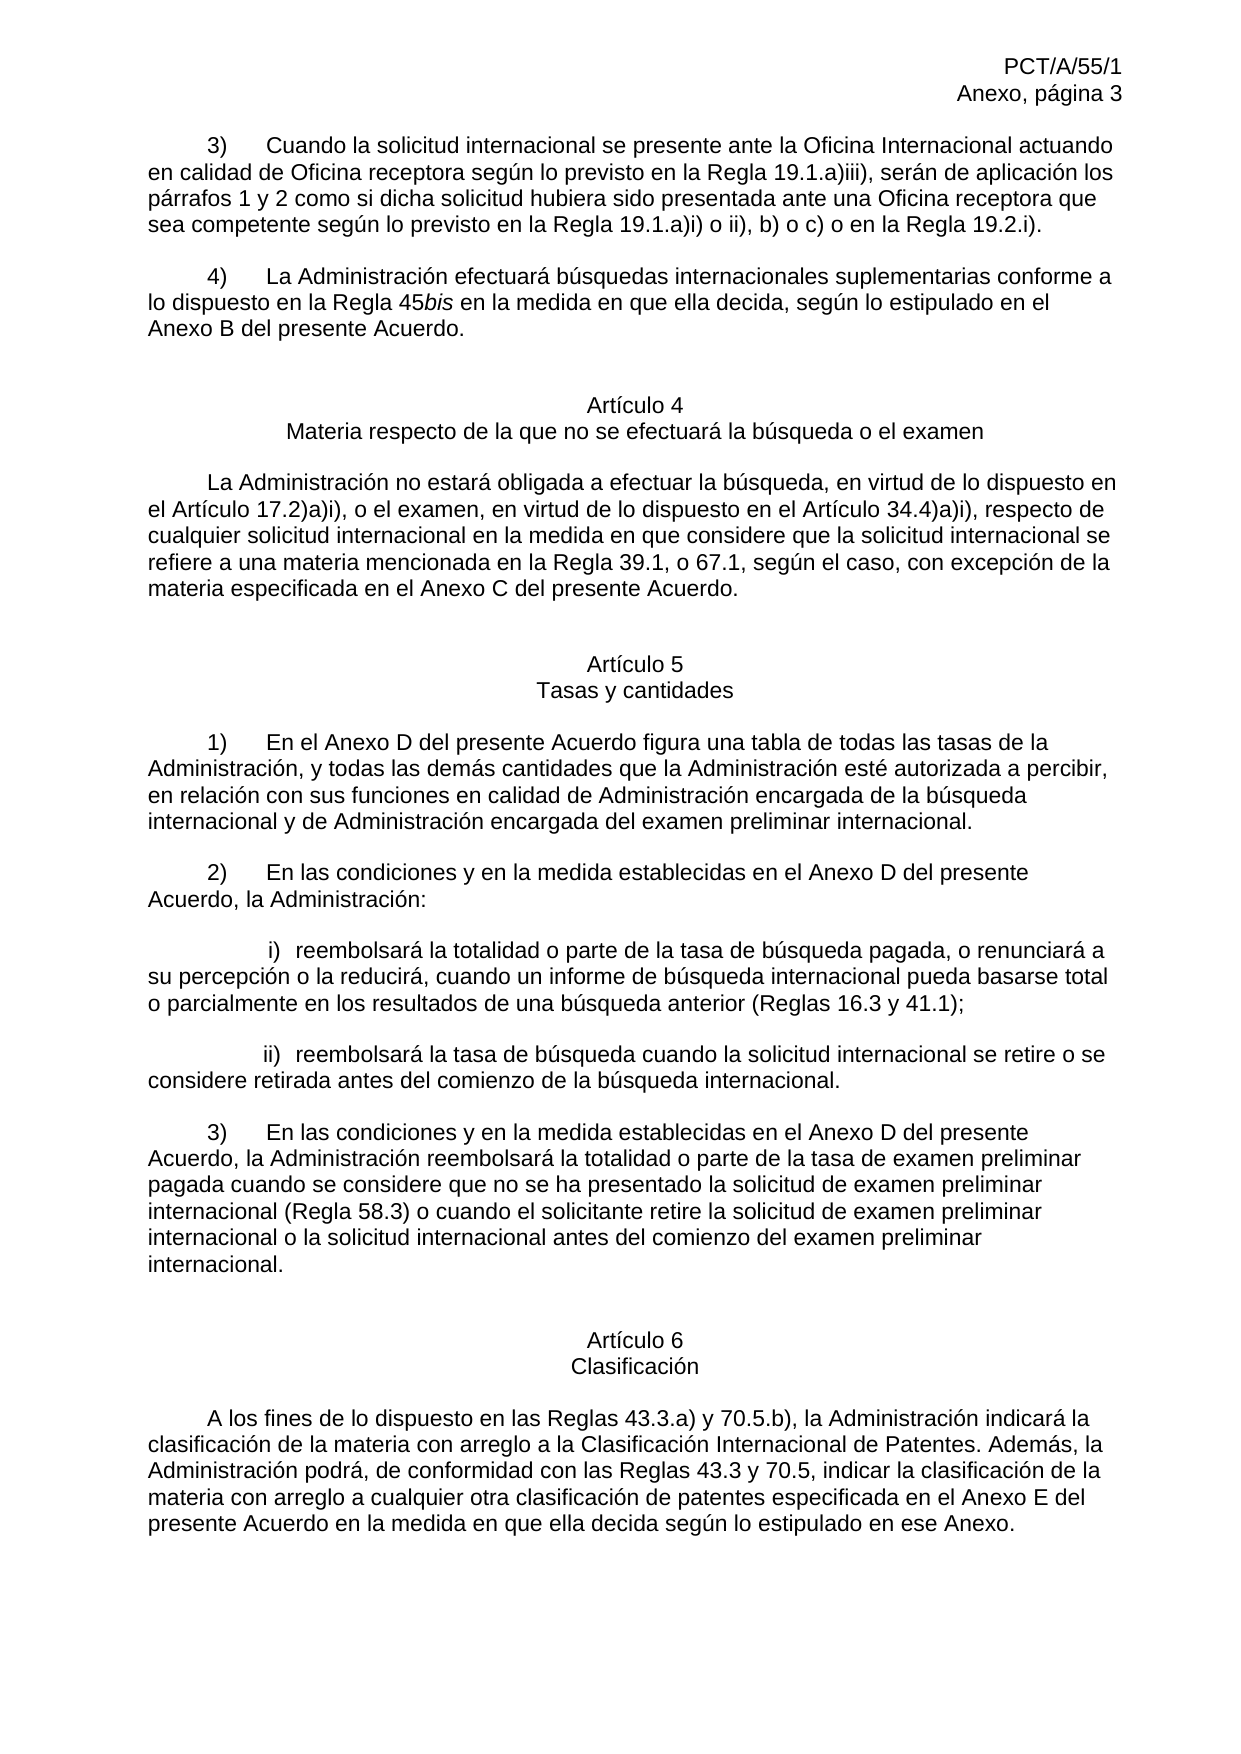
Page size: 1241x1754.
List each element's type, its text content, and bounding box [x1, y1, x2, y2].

text 3) Cuando la solicitud internacional se presente ante la Oficina Internacional actuando en calidad de Oficina receptora según lo previsto en la Regla 19.1.a)iii), serán de aplicación los párrafos 1 y 2 como si dicha solicitud hubiera sido presentada ante una Oficina receptora que sea competente según lo previsto en la Regla 19.1.a)i) o ii), b) o c) o en la Regla 19.2.i). [148, 132, 1122, 238]
text ii) reembolsará la tasa de búsqueda cuando la solicitud internacional se retire o se considere retirada antes del comienzo de la búsqueda internacional. [148, 1041, 1122, 1094]
text 3) En las condiciones y en la medida establecidas en el Anexo D del presente Acuerdo, la Administración reembolsará la totalidad o parte de la tasa de examen preliminar pagada cuando se considere que no se ha presentado la solicitud de examen preliminar internacional (Regla 58.3) o cuando el solicitante retire la solicitud de examen preliminar internacional o la solicitud internacional antes del comienzo del examen preliminar internacional. [148, 1119, 1122, 1277]
subtitle Artículo 6 Clasificación [148, 1327, 1122, 1379]
text 1) En el Anexo D del presente Acuerdo figura una tabla de todas las tasas de la Administración, y todas las demás cantidades que la Administración esté autorizada a percibir, en relación con sus funciones en calidad de Administración encargada de la búsqueda internacional y de Administración encargada del examen preliminar internacional. [148, 729, 1122, 834]
text A los fines de lo dispuesto en las Reglas 43.3.a) y 70.5.b), la Administración indicará la clasificación de la materia con arreglo a la Clasificación Internacional de Patentes. Además, la Administración podrá, de conformidad con las Reglas 43.3 y 70.5, indicar la clasificación de la materia con arreglo a cualquier otra clasificación de patentes especificada en el Anexo E del presente Acuerdo en la medida en que ella decida según lo estipulado en ese Anexo. [148, 1404, 1122, 1536]
subtitle Artículo 5 Tasas y cantidades [148, 651, 1122, 704]
subtitle Artículo 4 Materia respecto de la que no se efectuará la búsqueda o el examen [148, 392, 1122, 444]
text i) reembolsará la totalidad o parte de la tasa de búsqueda pagada, o renunciará a su percepción o la reducirá, cuando un informe de búsqueda internacional pueda basarse total o parcialmente en los resultados de una búsqueda anterior (Reglas 16.3 y 41.1); [148, 937, 1122, 1016]
text 4) La Administración efectuará búsquedas internacionales suplementarias conforme a lo dispuesto en la Regla 45bis en la medida en que ella decida, según lo estipulado en el Anexo B del presente Acuerdo. [148, 263, 1122, 342]
text 2) En las condiciones y en la medida establecidas en el Anexo D del presente Acuerdo, la Administración: [148, 859, 1122, 912]
text La Administración no estará obligada a efectuar la búsqueda, en virtud de lo dispuesto en el Artículo 17.2)a)i), o el examen, en virtud de lo dispuesto en el Artículo 34.4)a)i), respecto de cualquier solicitud internacional en la medida en que considere que la solicitud internacional se refiere a una materia mencionada en la Regla 39.1, o 67.1, según el caso, con excepción de la materia especificada en el Anexo C del presente Acuerdo. [148, 469, 1122, 601]
